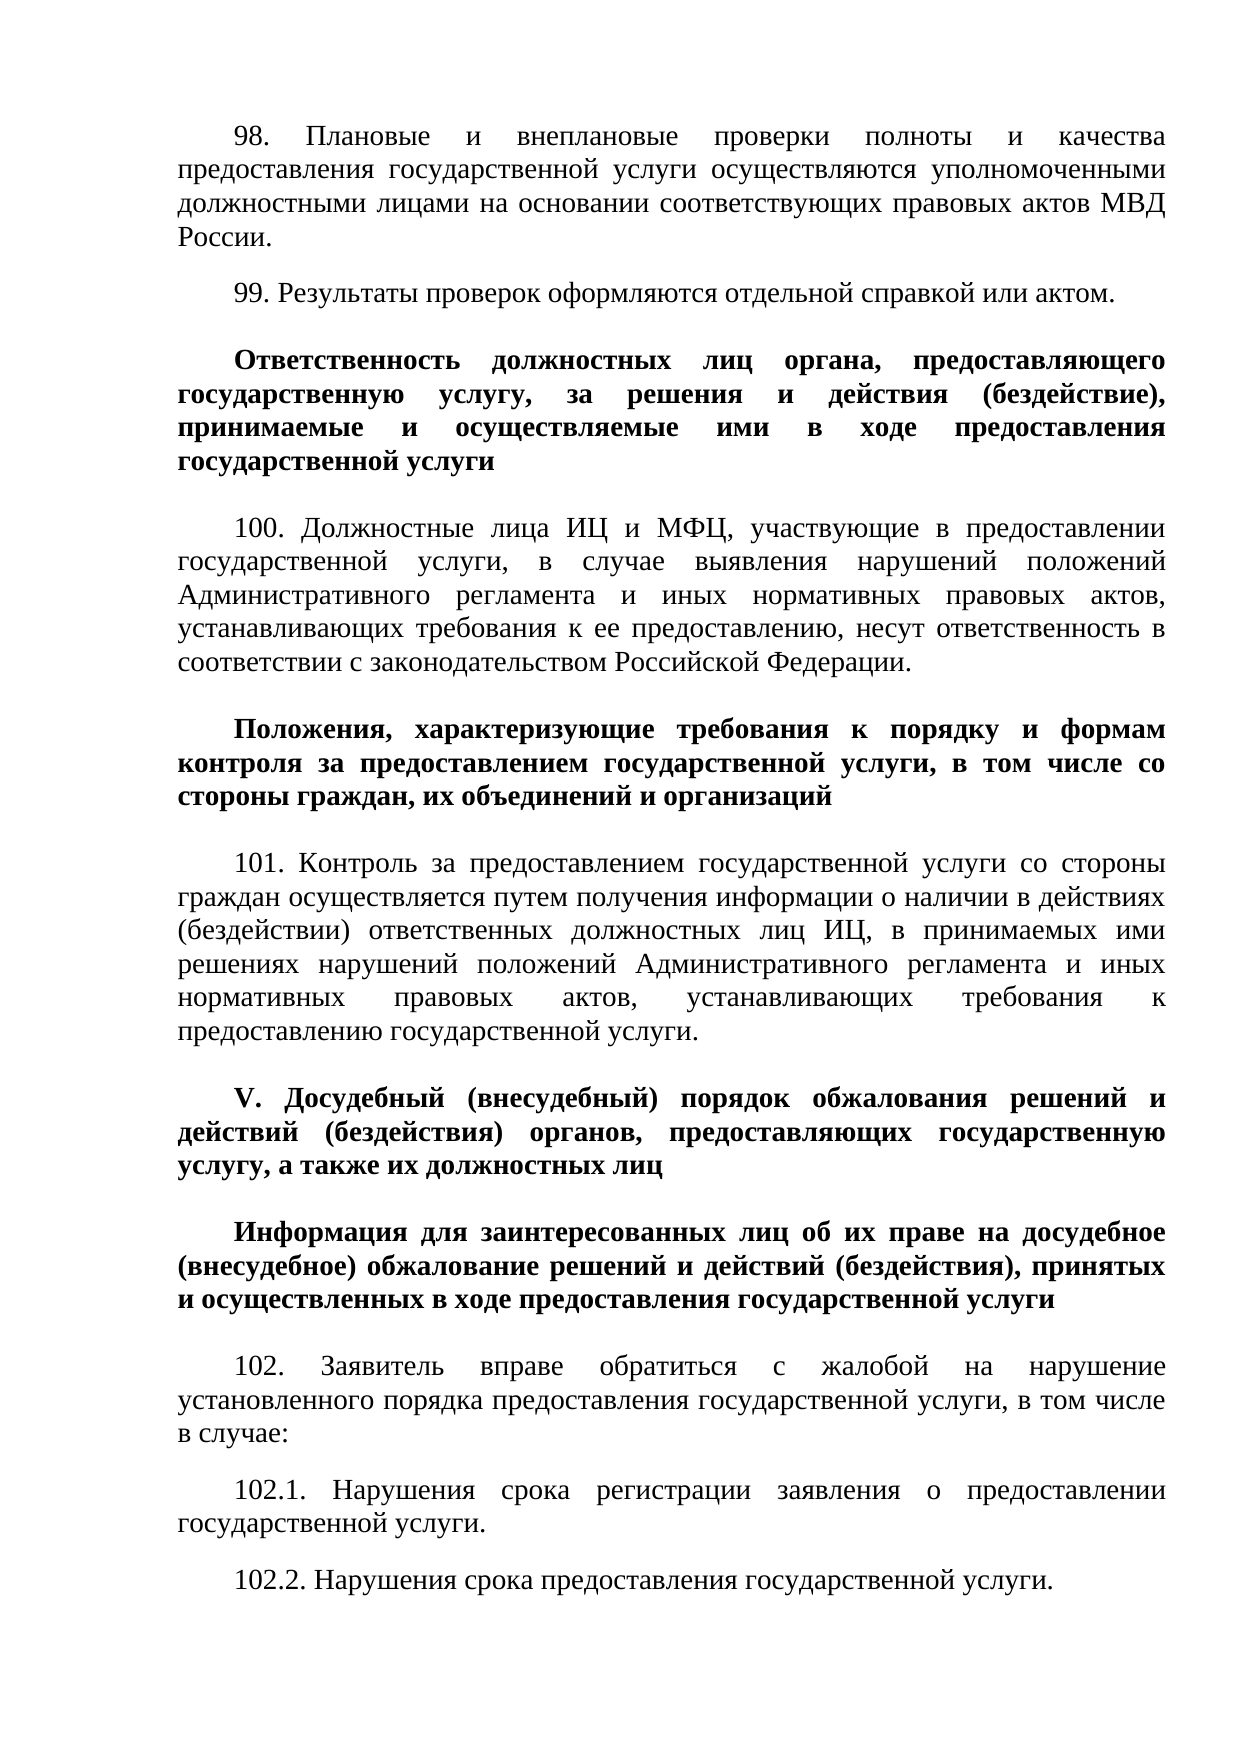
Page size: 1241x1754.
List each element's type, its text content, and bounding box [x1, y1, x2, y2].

text 101. Контроль за предоставлением государственной услуги со стороны граждан осуществляется путем получения информации о наличии в действиях (бездействии) ответственных должностных лиц ИЦ, в принимаемых ими решениях нарушений положений Административного регламента и иных нормативных правовых актов, устанавливающих требования к предоставлению государственной услуги. [177, 845, 1167, 1047]
text 102.2. Нарушения срока предоставления государственной услуги. [177, 1562, 1167, 1596]
text 102.1. Нарушения срока регистрации заявления о предоставлении государственной услуги. [177, 1472, 1167, 1539]
title Положения, характеризующие требования к порядку и формам контроля за предоставлением государственной услуги, в том числе со стороны граждан, их объединений и организаций [177, 711, 1167, 812]
text 98. Плановые и внеплановые проверки полноты и качества предоставления государственной услуги осуществляются уполномоченными должностными лицами на основании соответствующих правовых актов МВД России. [177, 118, 1167, 252]
text 99. Результаты проверок оформляются отдельной справкой или актом. [177, 275, 1167, 309]
title Информация для заинтересованных лиц об их праве на досудебное (внесудебное) обжалование решений и действий (бездействия), принятых и осуществленных в ходе предоставления государственной услуги [177, 1214, 1167, 1315]
title V. Досудебный (внесудебный) порядок обжалования решений и действий (бездействия) органов, предоставляющих государственную услугу, а также их должностных лиц [177, 1080, 1167, 1181]
text 100. Должностные лица ИЦ и МФЦ, участвующие в предоставлении государственной услуги, в случае выявления нарушений положений Административного регламента и иных нормативных правовых актов, устанавливающих требования к ее предоставлению, несут ответственность в соответствии с законодательством Российской Федерации. [177, 510, 1167, 678]
title Ответственность должностных лиц органа, предоставляющего государственную услугу, за решения и действия (бездействие), принимаемые и осуществляемые ими в ходе предоставления государственной услуги [177, 342, 1167, 476]
text 102. Заявитель вправе обратиться с жалобой на нарушение установленного порядка предоставления государственной услуги, в том числе в случае: [177, 1348, 1167, 1449]
